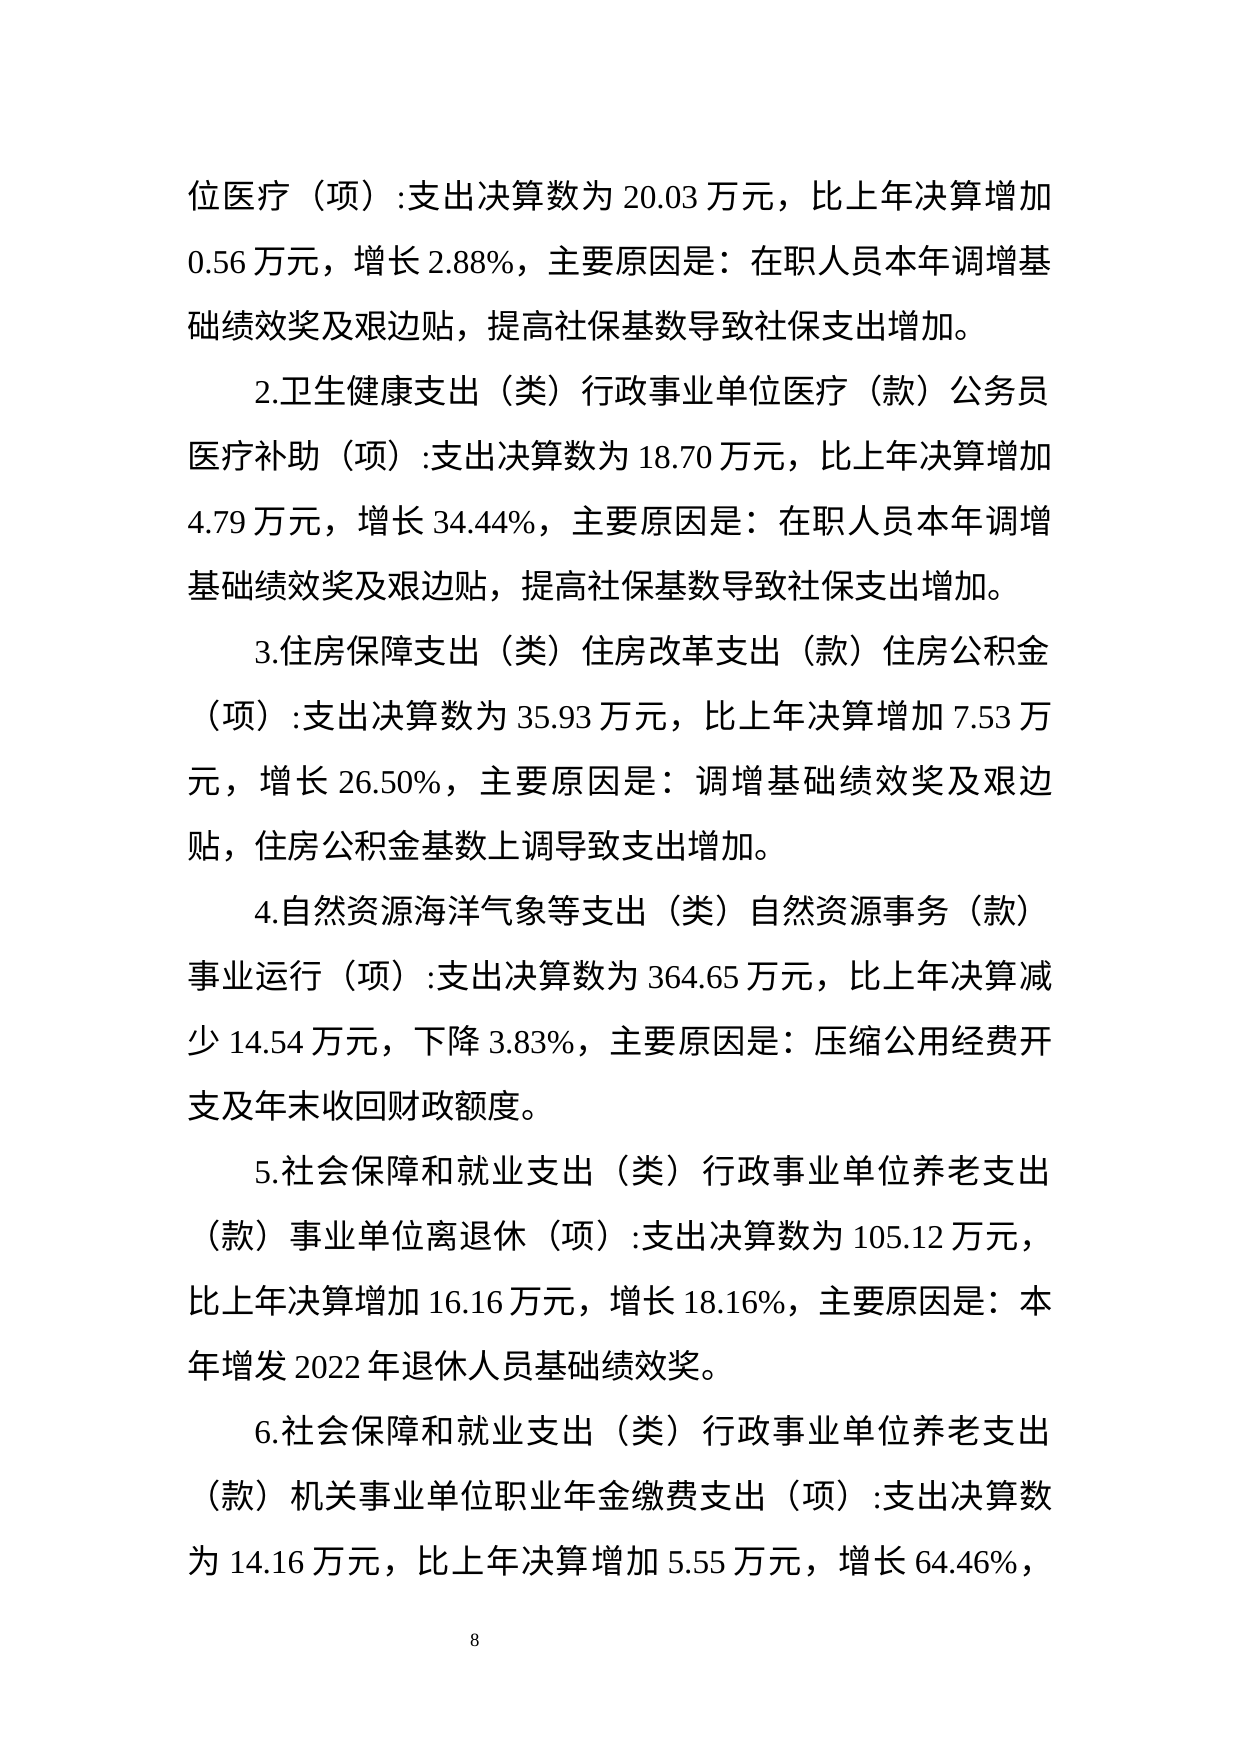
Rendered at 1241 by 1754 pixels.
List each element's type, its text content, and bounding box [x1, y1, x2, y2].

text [187, 162, 1053, 357]
text 3.住房保障支出（类）住房改革支出（款）住房公积金（项）:支出决算数为35.93万元，比上年决算增加7.53万元，增长26.50%，主要原因是：调增基础绩效奖及艰边贴，住房公积金基数上调导致支出增加。 [187, 617, 1053, 877]
text 2.卫生健康支出（类）行政事业单位医疗（款）公务员医疗补助（项）:支出决算数为18.70万元，比上年决算增加4.79万元，增长34.44%，主要原因是：在职人员本年调增基础绩效奖及艰边贴，提高社保基数导致社保支出增加。 [187, 357, 1053, 617]
text 4.自然资源海洋气象等支出（类）自然资源事务（款）事业运行（项）:支出决算数为364.65万元，比上年决算减少14.54万元，下降3.83%，主要原因是：压缩公用经费开支及年末收回财政额度。 [187, 877, 1053, 1137]
text 5.社会保障和就业支出（类）行政事业单位养老支出（款）事业单位离退休（项）:支出决算数为105.12万元，比上年决算增加16.16万元，增长18.16%，主要原因是：本年增发2022年退休人员基础绩效奖。 [187, 1137, 1053, 1397]
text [187, 1397, 1053, 1592]
